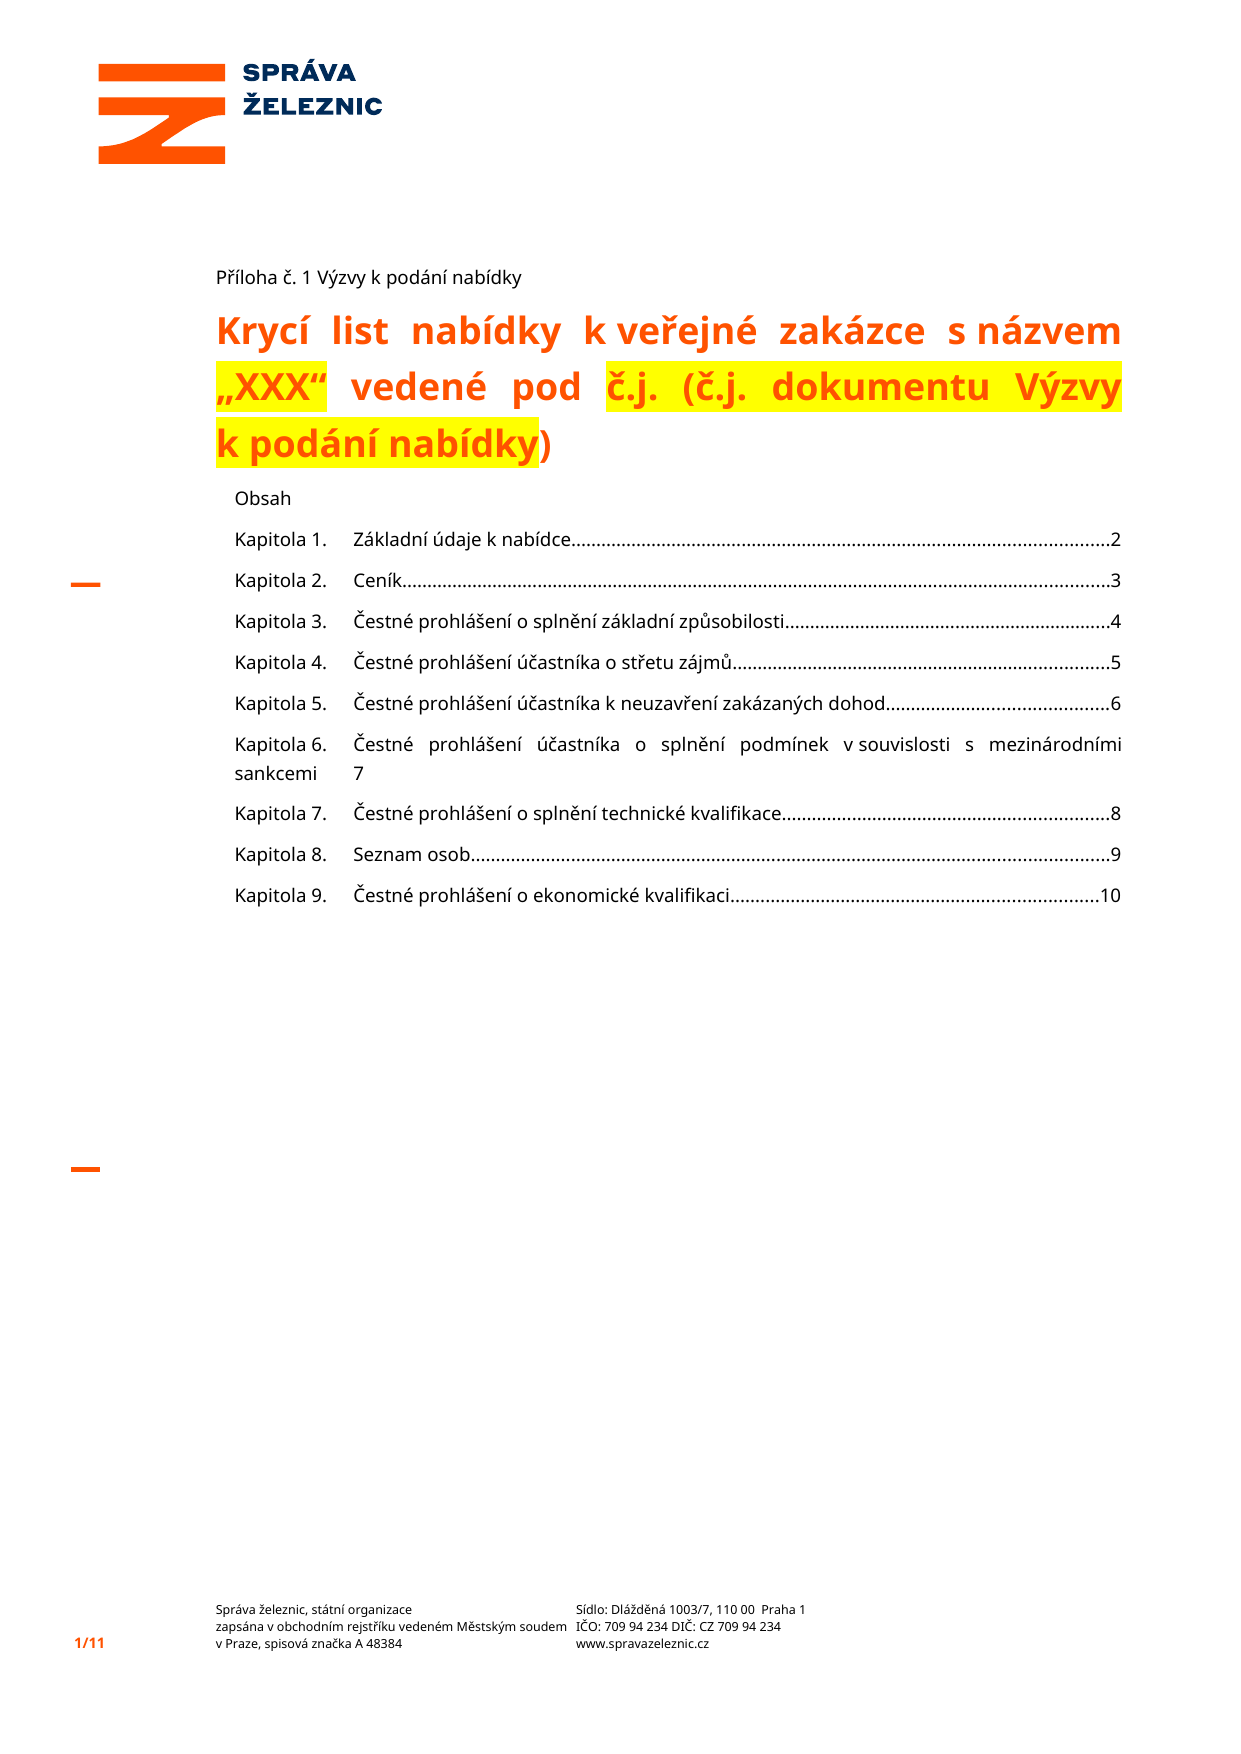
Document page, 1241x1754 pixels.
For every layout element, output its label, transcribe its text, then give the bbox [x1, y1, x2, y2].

text Krycí list nabídky k veřejné zakázce s názvem „XXX“ vedené pod č.j. (č.j. dokumentu Výzvy k podání nabídky) [216, 304, 1122, 468]
text Příloha č. 1 Výzvy k podání nabídky [216, 264, 1122, 289]
